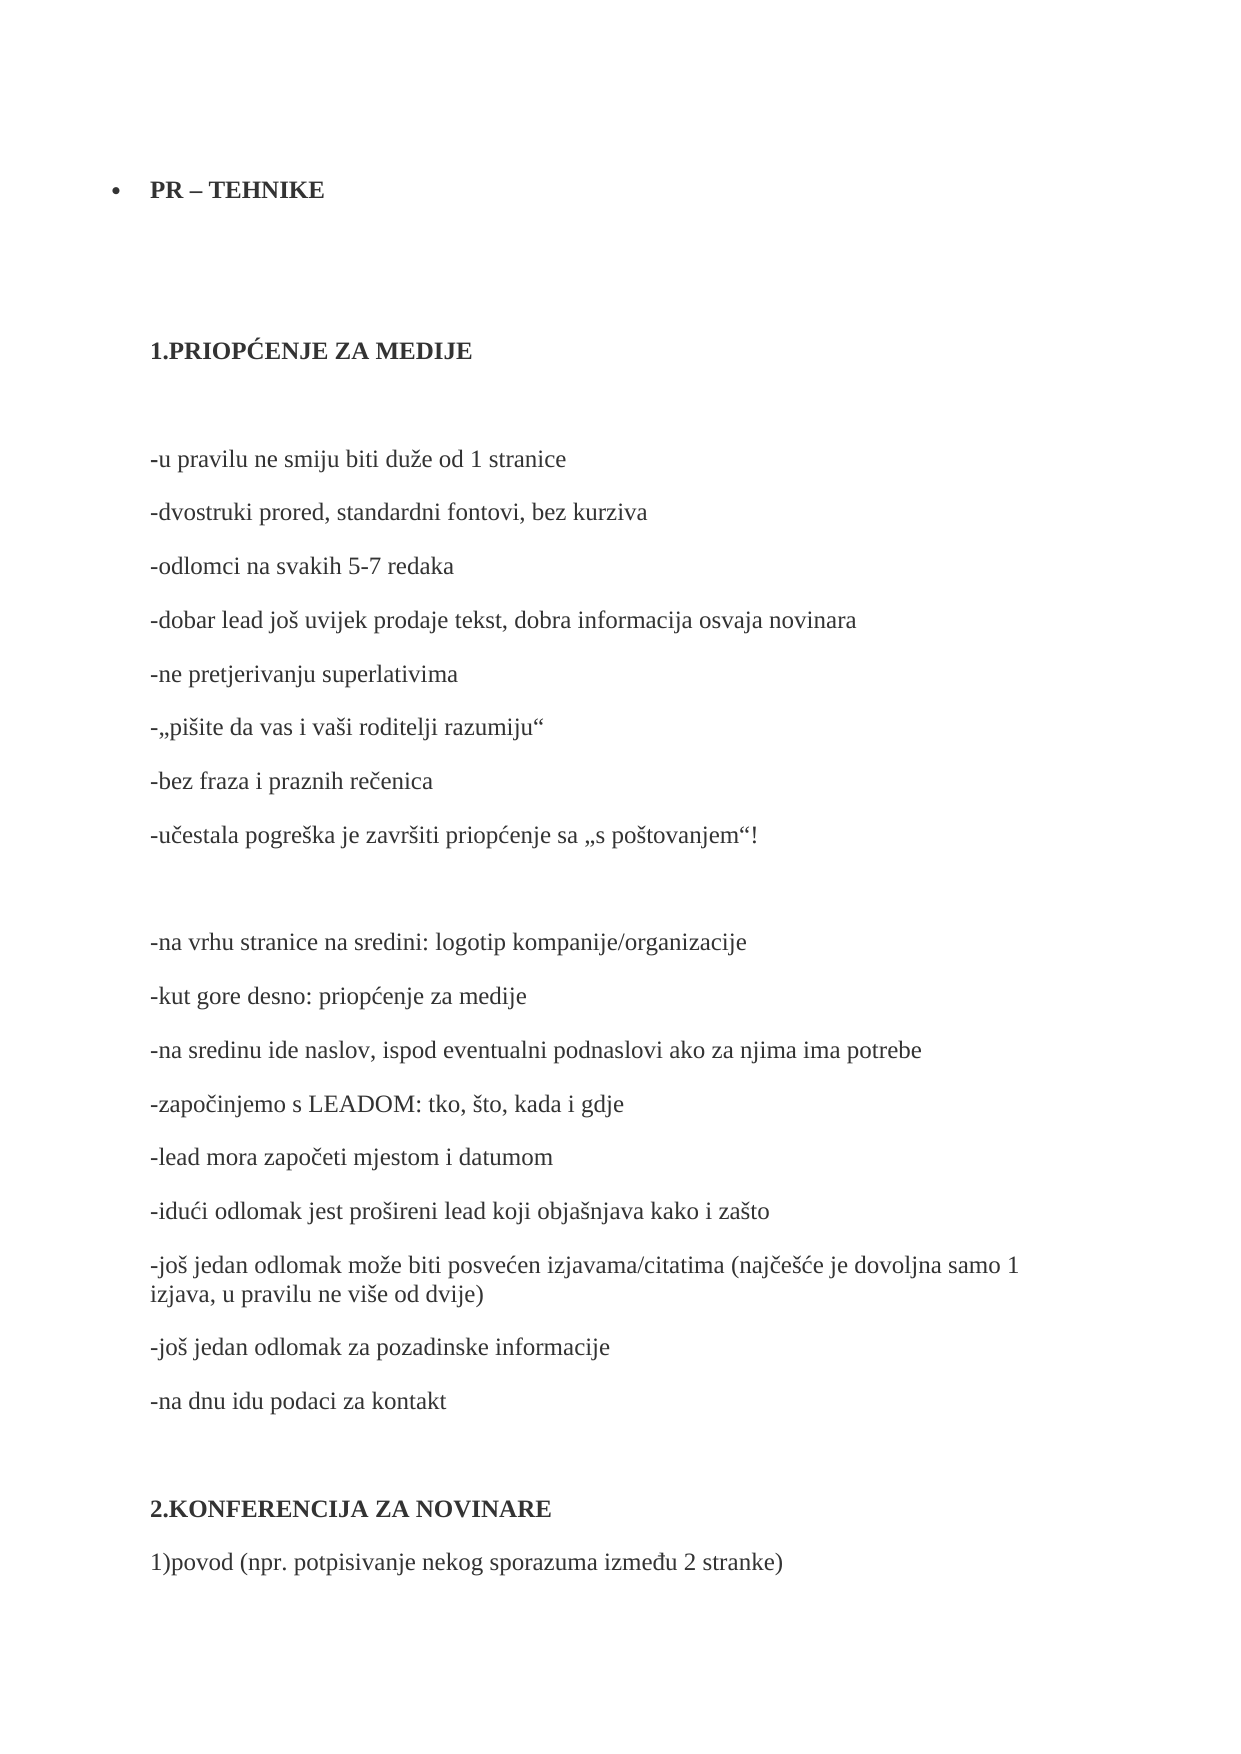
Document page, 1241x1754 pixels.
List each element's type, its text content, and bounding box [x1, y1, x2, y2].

text -lead mora započeti mjestom i datumom [150, 1142, 1090, 1171]
text 2.KONFERENCIJA ZA NOVINARE [150, 1494, 1090, 1522]
text -ne pretjerivanju superlativima [150, 659, 1090, 687]
text -na vrhu stranice na sredini: logotip kompanije/organizacije [150, 927, 1090, 956]
text -još jedan odlomak za pozadinske informacije [150, 1332, 1090, 1361]
text -„pišite da vas i vaši roditelji razumiju“ [150, 712, 1090, 741]
text -dvostruki prored, standardni fontovi, bez kurziva [150, 497, 1090, 526]
text -na dnu idu podaci za kontakt [150, 1386, 1090, 1415]
text -na sredinu ide naslov, ispod eventualni podnaslovi ako za njima ima potrebe [150, 1035, 1090, 1064]
text -dobar lead još uvijek prodaje tekst, dobra informacija osvaja novinara [150, 605, 1090, 634]
text -odlomci na svakih 5-7 redaka [150, 551, 1090, 580]
text -učestala pogreška je završiti priopćenje sa „s poštovanjem“! [150, 820, 1090, 849]
text 1)povod (npr. potpisivanje nekog sporazuma između 2 stranke) [150, 1547, 1090, 1576]
text -započinjemo s LEADOM: tko, što, kada i gdje [150, 1089, 1090, 1117]
text 1.PRIOPĆENJE ZA MEDIJE [150, 336, 1090, 365]
text -bez fraza i praznih rečenica [150, 766, 1090, 795]
text -u pravilu ne smiju biti duže od 1 stranice [150, 444, 1090, 472]
text -idući odlomak jest prošireni lead koji objašnjava kako i zašto [150, 1196, 1090, 1225]
text -još jedan odlomak može biti posvećen izjavama/citatima (najčešće je dovoljna samo 1 izjava, u pravilu ne više od dvije) [150, 1250, 1090, 1307]
list PR – TEHNIKE [112, 175, 1090, 204]
text -kut gore desno: priopćenje za medije [150, 981, 1090, 1010]
